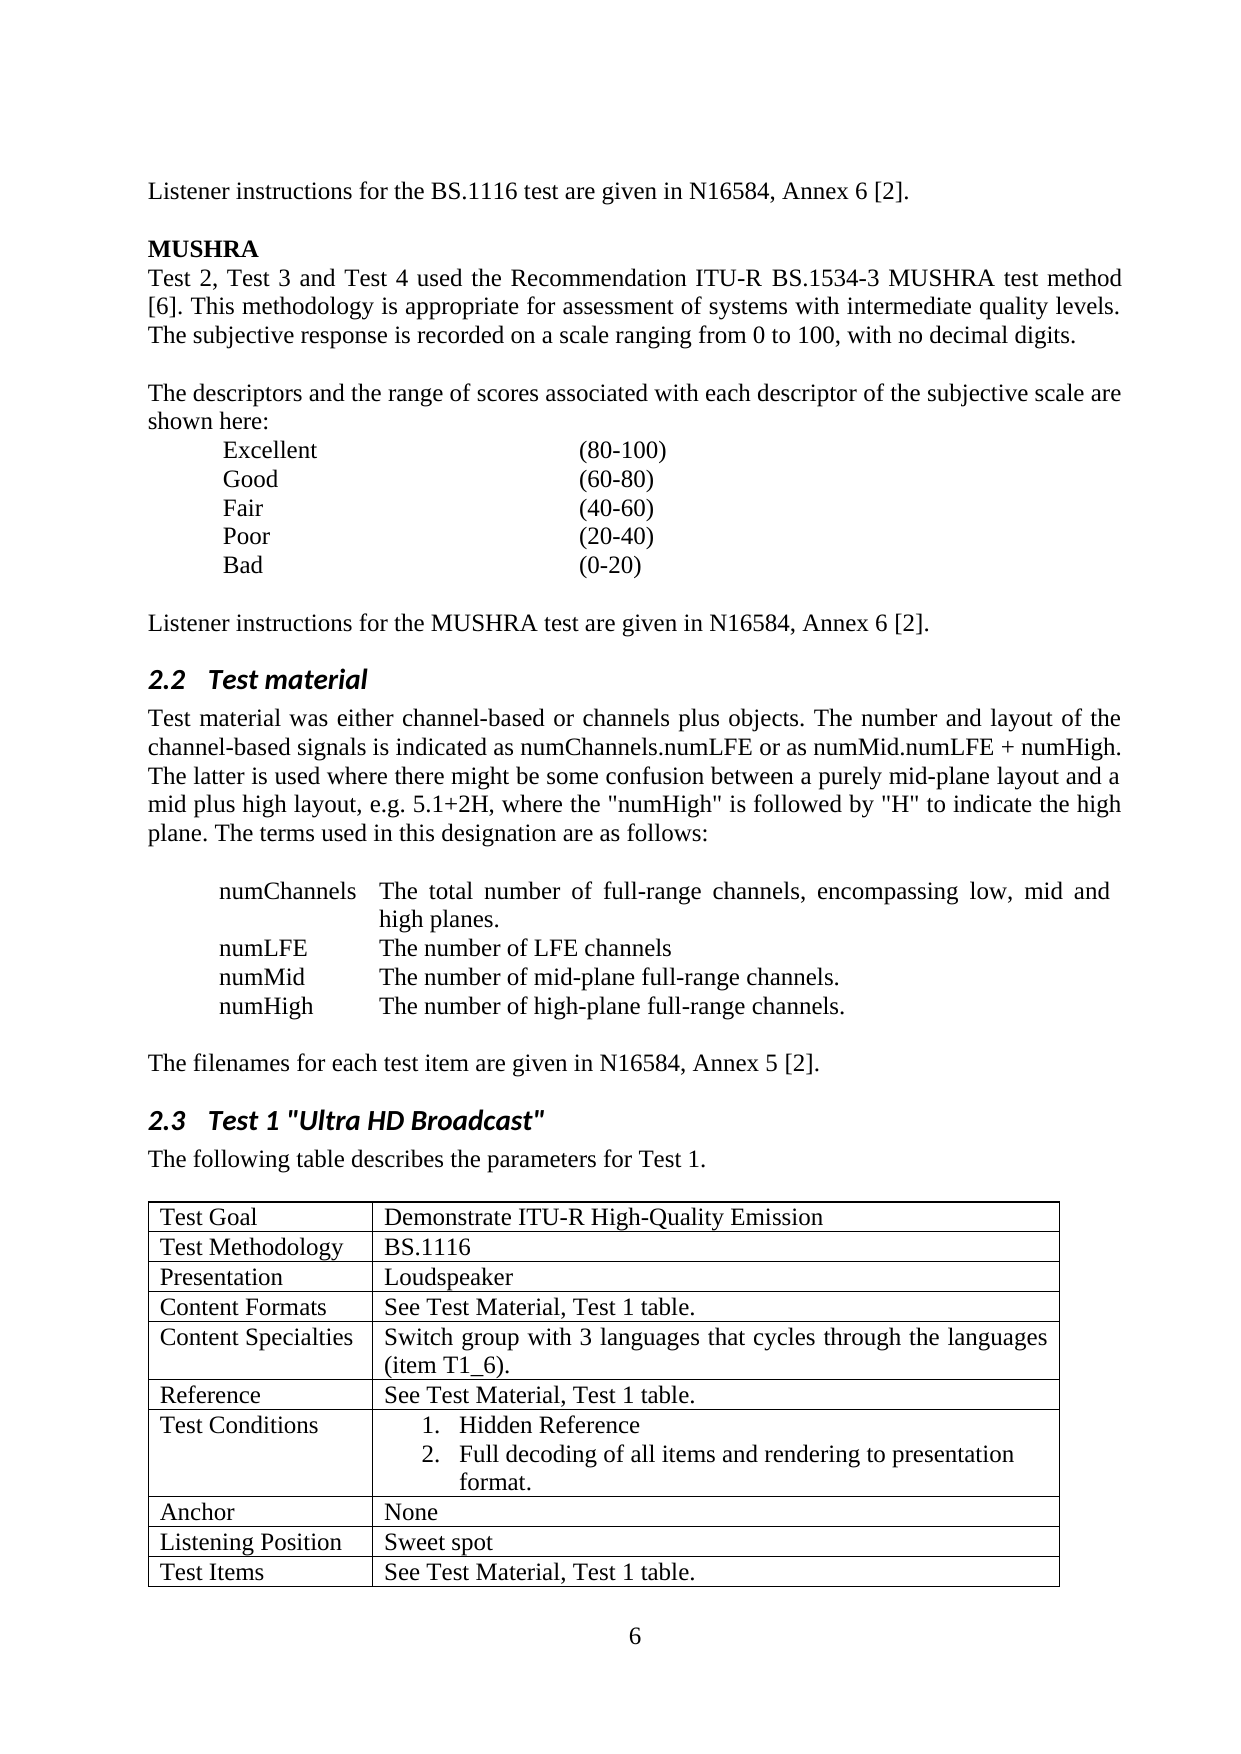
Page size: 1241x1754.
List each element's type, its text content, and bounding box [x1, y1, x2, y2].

table_cell numLFE [208, 933, 368, 962]
table_cell See Test Material, Test 1 table. [373, 1292, 1059, 1321]
table_cell BS.1116 [373, 1232, 1059, 1261]
table_cell Content Formats [149, 1292, 372, 1321]
text Good (60-80) [223, 464, 1122, 493]
table_cell Sweet spot [373, 1527, 1059, 1556]
table_cell Test Items [149, 1557, 372, 1586]
table_cell Anchor [149, 1497, 372, 1526]
table_header numChannels [208, 876, 368, 933]
text The descriptors and the range of scores associated with each descriptor of the subjective scale are shown here: [148, 378, 1122, 435]
table_cell Presentation [149, 1262, 372, 1291]
table_cell numMid [208, 962, 368, 991]
table_cell See Test Material, Test 1 table. [373, 1557, 1059, 1586]
table_cell Loudspeaker [373, 1262, 1059, 1291]
text The filenames for each test item are given in N16584, Annex 5 [1]. [148, 1048, 1122, 1077]
table_cell The number of mid-plane full-range channels. [368, 962, 1122, 991]
subtitle Test 1 "Ultra HD Broadcast" [148, 1102, 1122, 1138]
text The following table describes the parameters for Test 1. [148, 1144, 1122, 1173]
table_cell Test Methodology [149, 1232, 372, 1261]
text Test 2, Test 3 and Test 4 used the Recommendation ITU-R BS.1534-3 MUSHRA test method [5]. This methodology is appropriate for assessment of systems with intermediate quality levels. The subjective response is recorded on a scale ranging from 0 to 100, with no decimal digits. [148, 263, 1122, 349]
text Test material was either channel-based or channels plus objects. The number and layout of the channel-based signals is indicated as numChannels.numLFE or as numMid.numLFE + numHigh. The latter is used where there might be some confusion between a purely mid-plane layout and a mid plus high layout, e.g. 5.1+2H, where the "numHigh" is followed by "H" to indicate the high plane. The terms used in this designation are as follows: [148, 703, 1122, 847]
table_cell Content Specialties [149, 1322, 372, 1379]
table_cell Reference [149, 1380, 372, 1409]
table_cell Hidden Reference Full decoding of all items and rendering to presentation format. [373, 1410, 1059, 1496]
table_cell Switch group with 3 languages that cycles through the languages (item T1_6). [373, 1322, 1059, 1379]
text Poor (20-40) [223, 521, 1122, 550]
table_cell Listening Position [149, 1527, 372, 1556]
text MUSHRA [148, 234, 1122, 263]
table_header The total number of full-range channels, encompassing low, mid and high planes. [368, 876, 1122, 933]
table_header Demonstrate ITU-R High-Quality Emission [373, 1203, 1059, 1231]
subtitle Test material [148, 661, 1122, 697]
table_cell None [373, 1497, 1059, 1526]
text Fair (40-60) [223, 493, 1122, 521]
text Listener instructions for the MUSHRA test are given in N16584, Annex 6 [1]. [148, 608, 1122, 636]
table_cell See Test Material, Test 1 table. [373, 1380, 1059, 1409]
table_cell The number of LFE channels [368, 933, 1122, 962]
text Listener instructions for the BS.1116 test are given in N16584, Annex 6 [1]. [148, 176, 1122, 205]
table_cell The number of high-plane full-range channels. [368, 991, 1122, 1019]
text Bad (0-20) [223, 550, 1122, 579]
table_header Test Goal [149, 1203, 372, 1231]
table_cell Test Conditions [149, 1410, 372, 1496]
text Excellent (80-100) [223, 435, 1122, 464]
table_cell numHigh [208, 991, 368, 1019]
